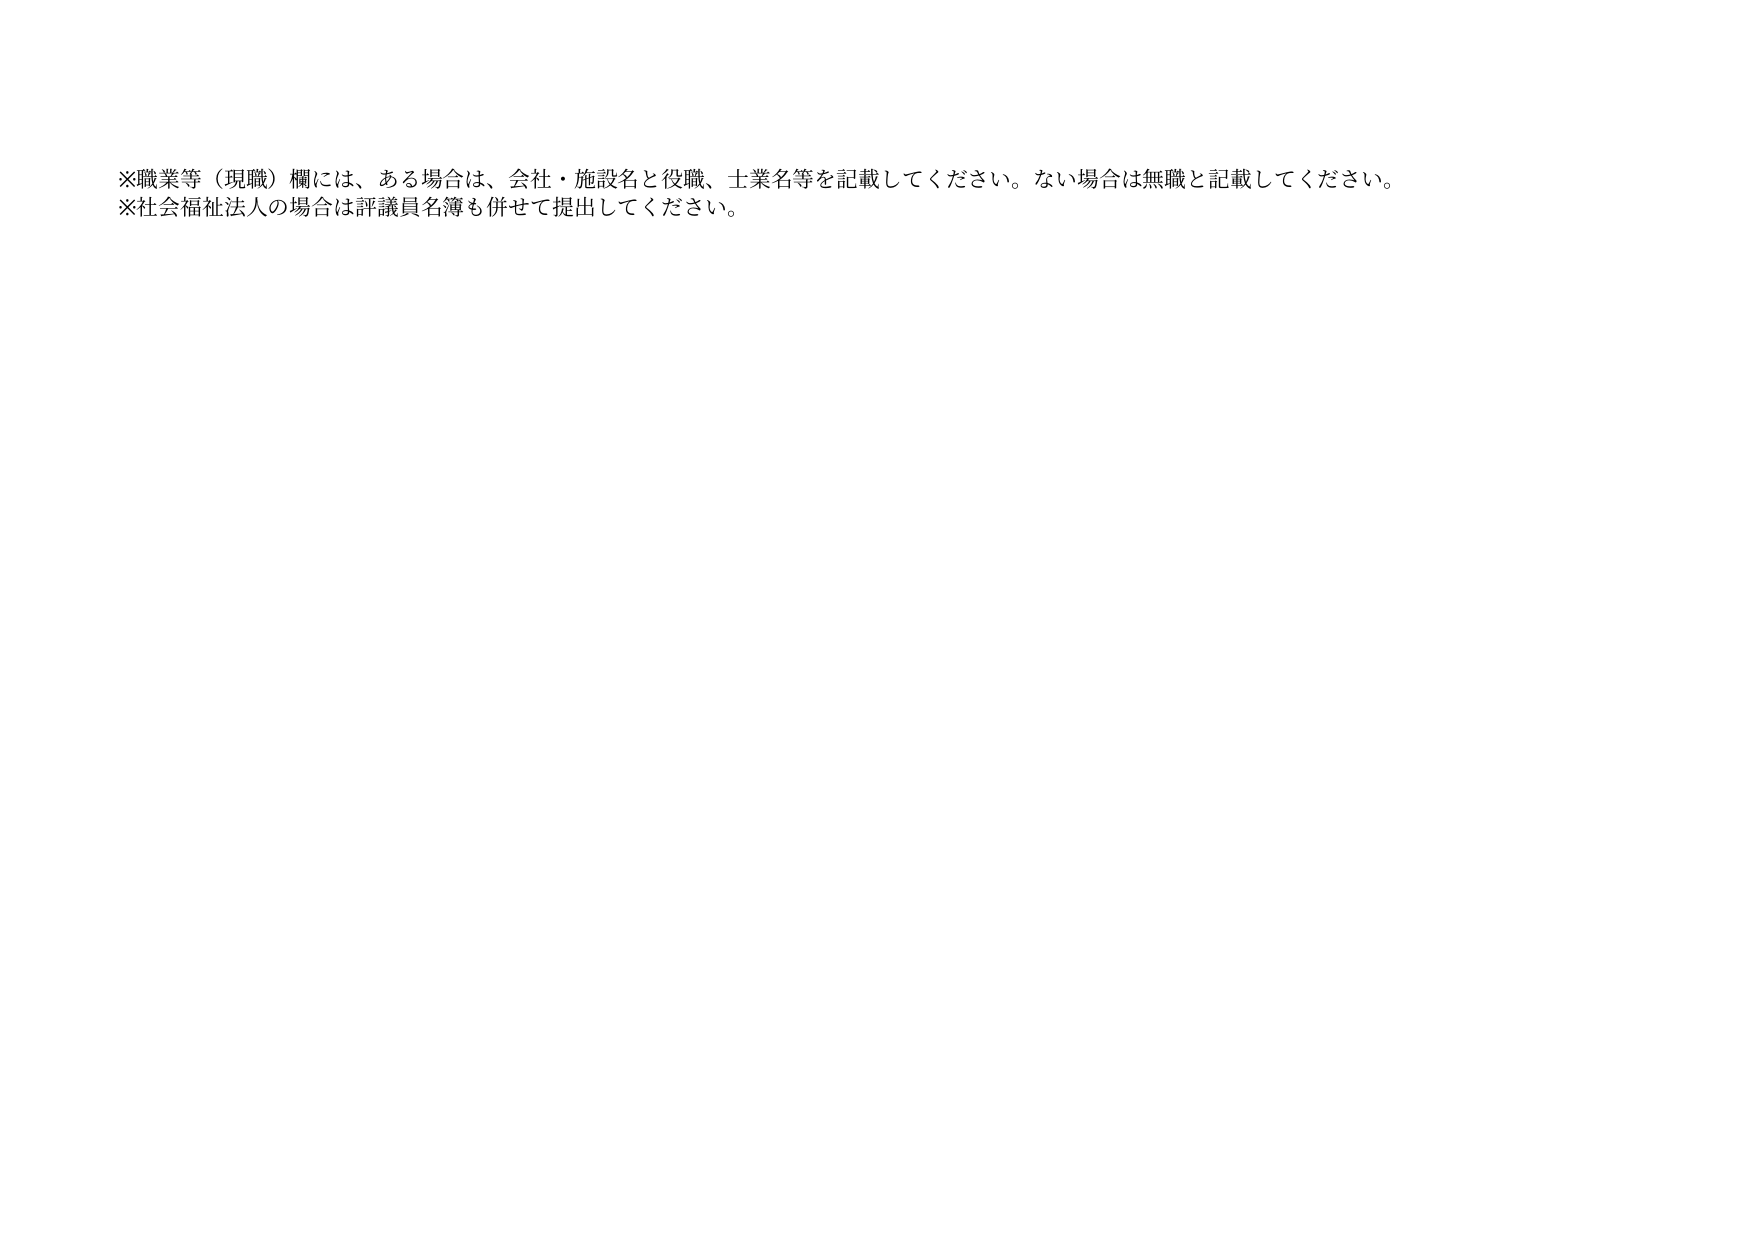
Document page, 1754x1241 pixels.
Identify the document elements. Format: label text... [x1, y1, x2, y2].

text ※社会福祉法人の場合は評議員名簿も併せて提出してください。 [118, 193, 1636, 220]
text ※職業等（現職）欄には、ある場合は、会社・施設名と役職、士業名等を記載してください。ない場合は無職と記載してください。 [118, 166, 1636, 193]
